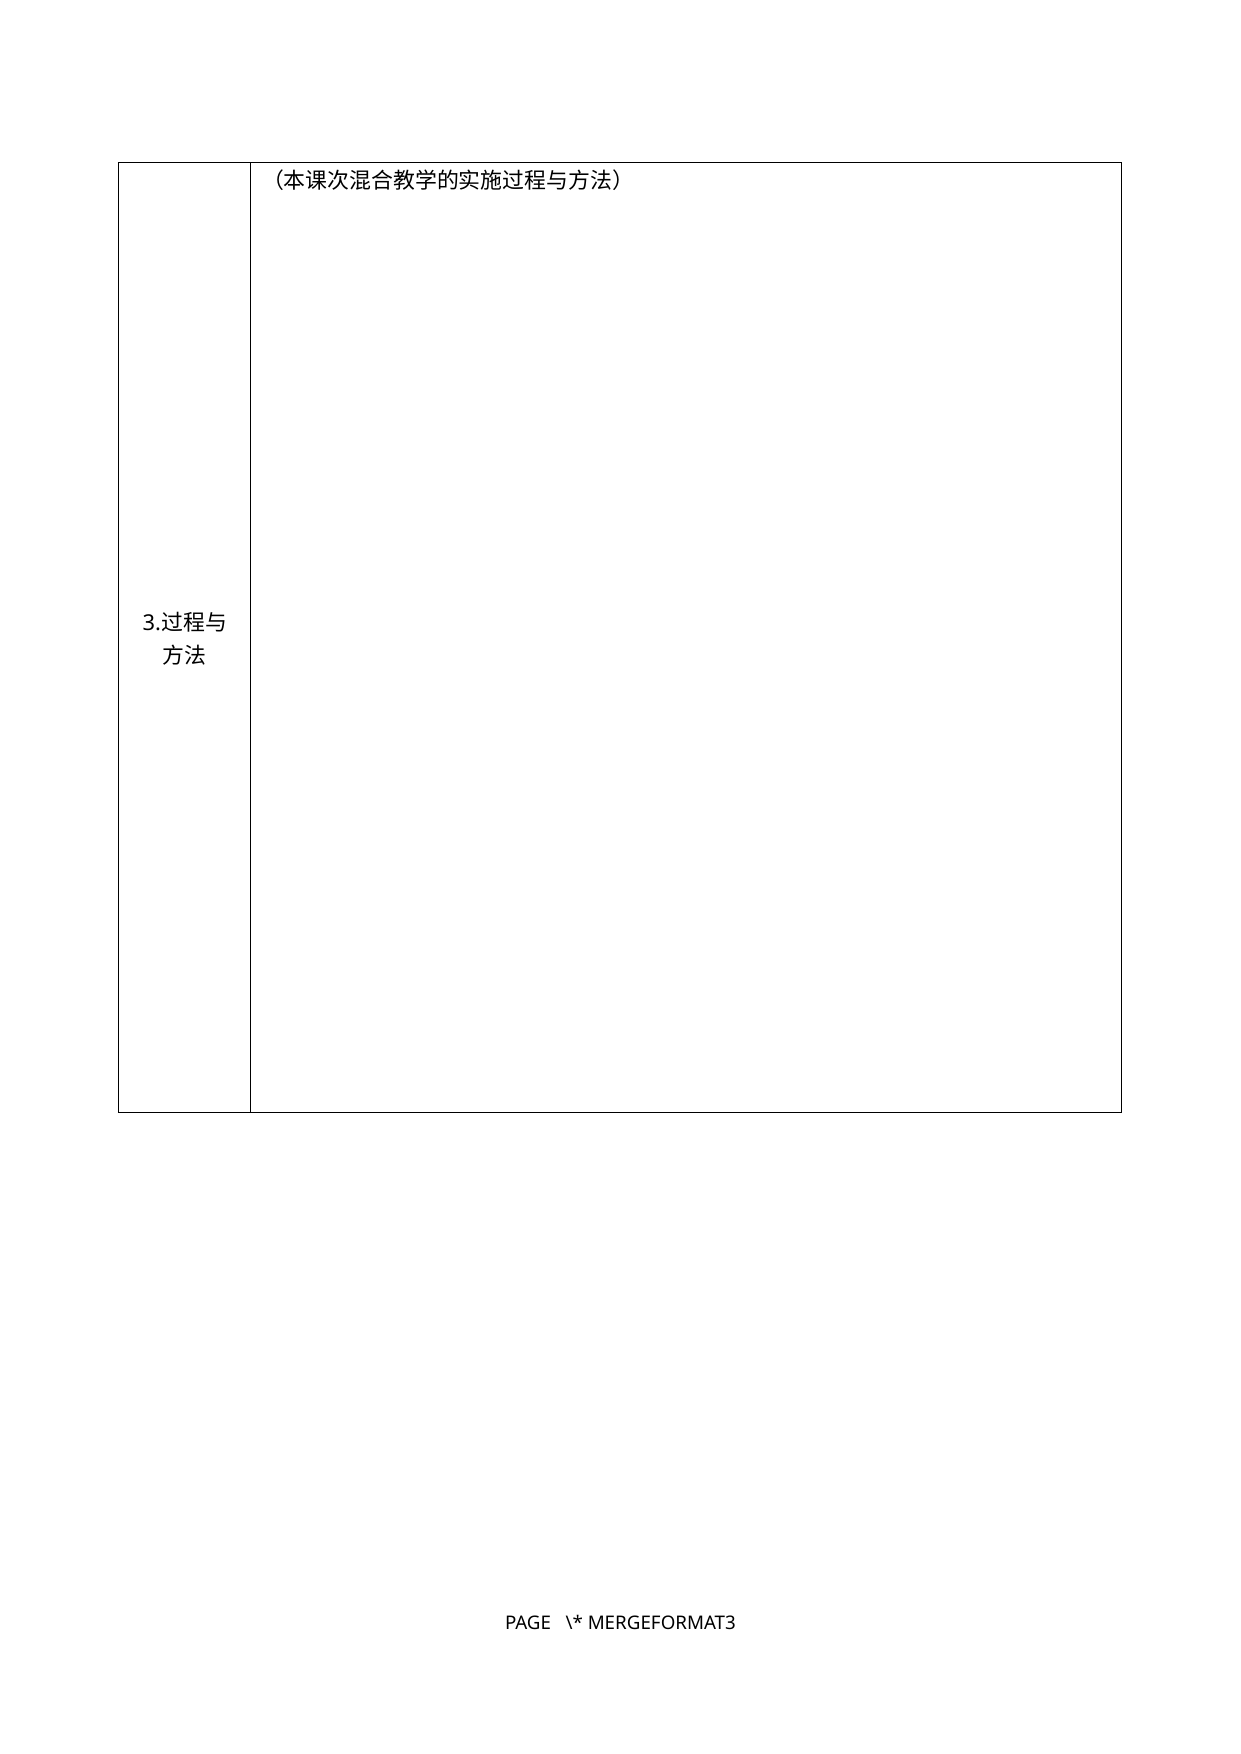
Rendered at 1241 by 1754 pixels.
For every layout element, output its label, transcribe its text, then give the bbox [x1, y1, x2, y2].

table_cell 3.过程与 方法 [119, 163, 250, 1112]
table_cell （本课次混合教学的实施过程与方法） [251, 163, 1121, 1112]
